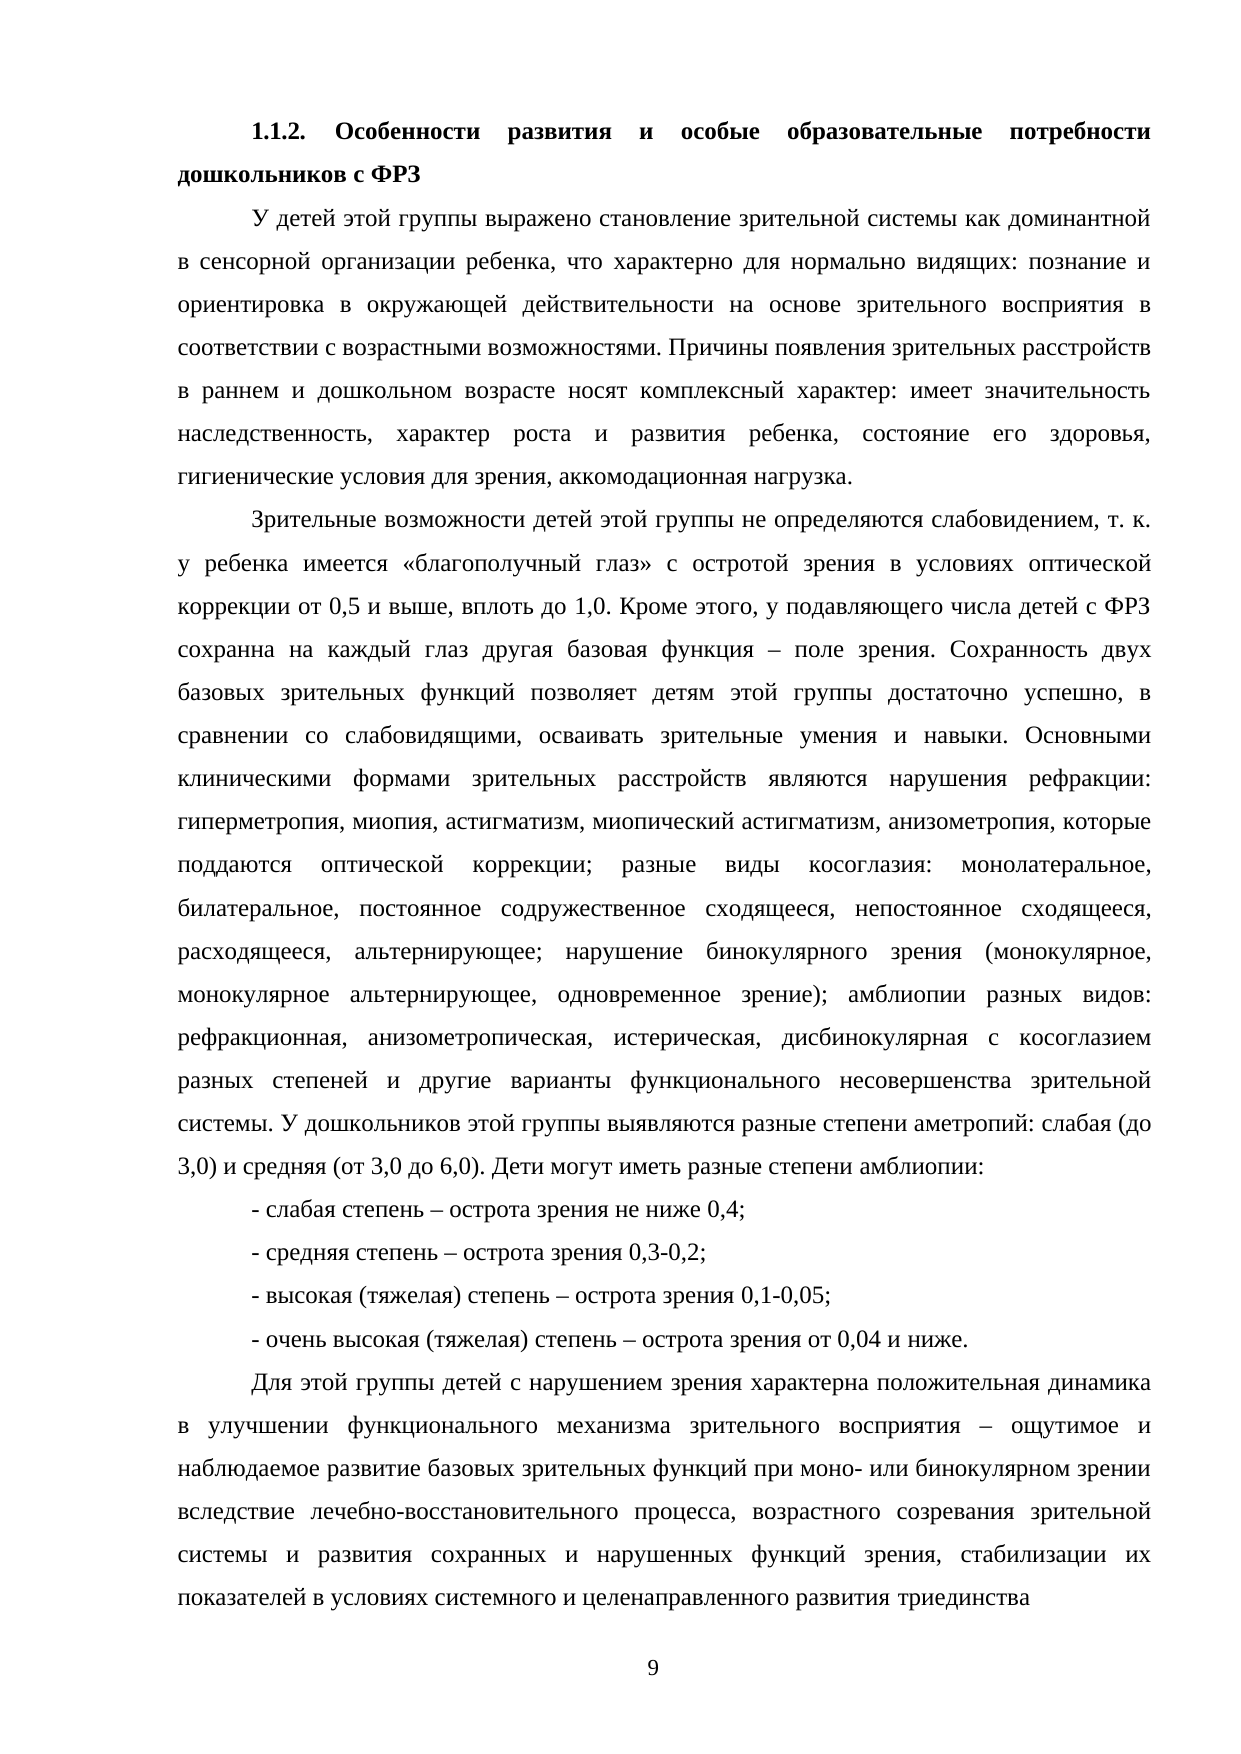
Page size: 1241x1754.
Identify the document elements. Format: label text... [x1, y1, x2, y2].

text У детей этой группы выражено становление зрительной системы как доминантной в сенсорной организации ребенка, что характерно для нормально видящих: познание и ориентировка в окружающей действительности на основе зрительного восприятия в соответствии с возрастными возможностями. Причины появления зрительных расстройств в раннем и дошкольном возрасте носят комплексный характер: имеет значительность наследственность, характер роста и развития ребенка, состояние его здоровья, гигиенические условия для зрения, аккомодационная нагрузка. [177, 203, 1152, 490]
list высокая (тяжелая) степень – острота зрения 0,1-0,05; [177, 1281, 1176, 1309]
text Зрительные возможности детей этой группы не определяются слабовидением, т. к. у ребенка имеется «благополучный глаз» с остротой зрения в условиях оптической коррекции от 0,5 и выше, вплоть до 1,0. Кроме этого, у подавляющего числа детей с ФРЗ сохранна на каждый глаз другая базовая функция – поле зрения. Сохранность двух базовых зрительных функций позволяет детям этой группы достаточно успешно, в сравнении со слабовидящими, осваивать зрительные умения и навыки. Основными клиническими формами зрительных расстройств являются нарушения рефракции: гиперметропия, миопия, астигматизм, миопический астигматизм, анизометропия, которые поддаются оптической коррекции; разные виды косоглазия: монолатеральное, билатеральное, постоянное содружественное сходящееся, непостоянное сходящееся, расходящееся, альтернирующее; нарушение бинокулярного зрения (монокулярное, монокулярное альтернирующее, одновременное зрение); амблиопии разных видов: рефракционная, анизометропическая, истерическая, дисбинокулярная с косоглазием разных степеней и другие варианты функционального несовершенства зрительной системы. У дошкольников этой группы выявляются разные степени аметропий: слабая (до 3,0) и средняя (от 3,0 до 6,0). Дети могут иметь разные степени амблиопии: [177, 504, 1152, 1180]
list средняя степень – острота зрения 0,3-0,2; [177, 1237, 1176, 1266]
list очень высокая (тяжелая) степень – острота зрения от 0,04 и ниже. [177, 1324, 1176, 1352]
text Для этой группы детей с нарушением зрения характерна положительная динамика в улучшении функционального механизма зрительного восприятия – ощутимое и наблюдаемое развитие базовых зрительных функций при моно- или бинокулярном зрении вследствие лечебно-восстановительного процесса, возрастного созревания зрительной системы и развития сохранных и нарушенных функций зрения, стабилизации их показателей в условиях системного и целенаправленного развития триединства [177, 1367, 1152, 1611]
subtitle Особенности развития и особые образовательные потребности дошкольников с ФРЗ [177, 116, 1152, 188]
list слабая степень – острота зрения не ниже 0,4; [177, 1194, 1176, 1223]
